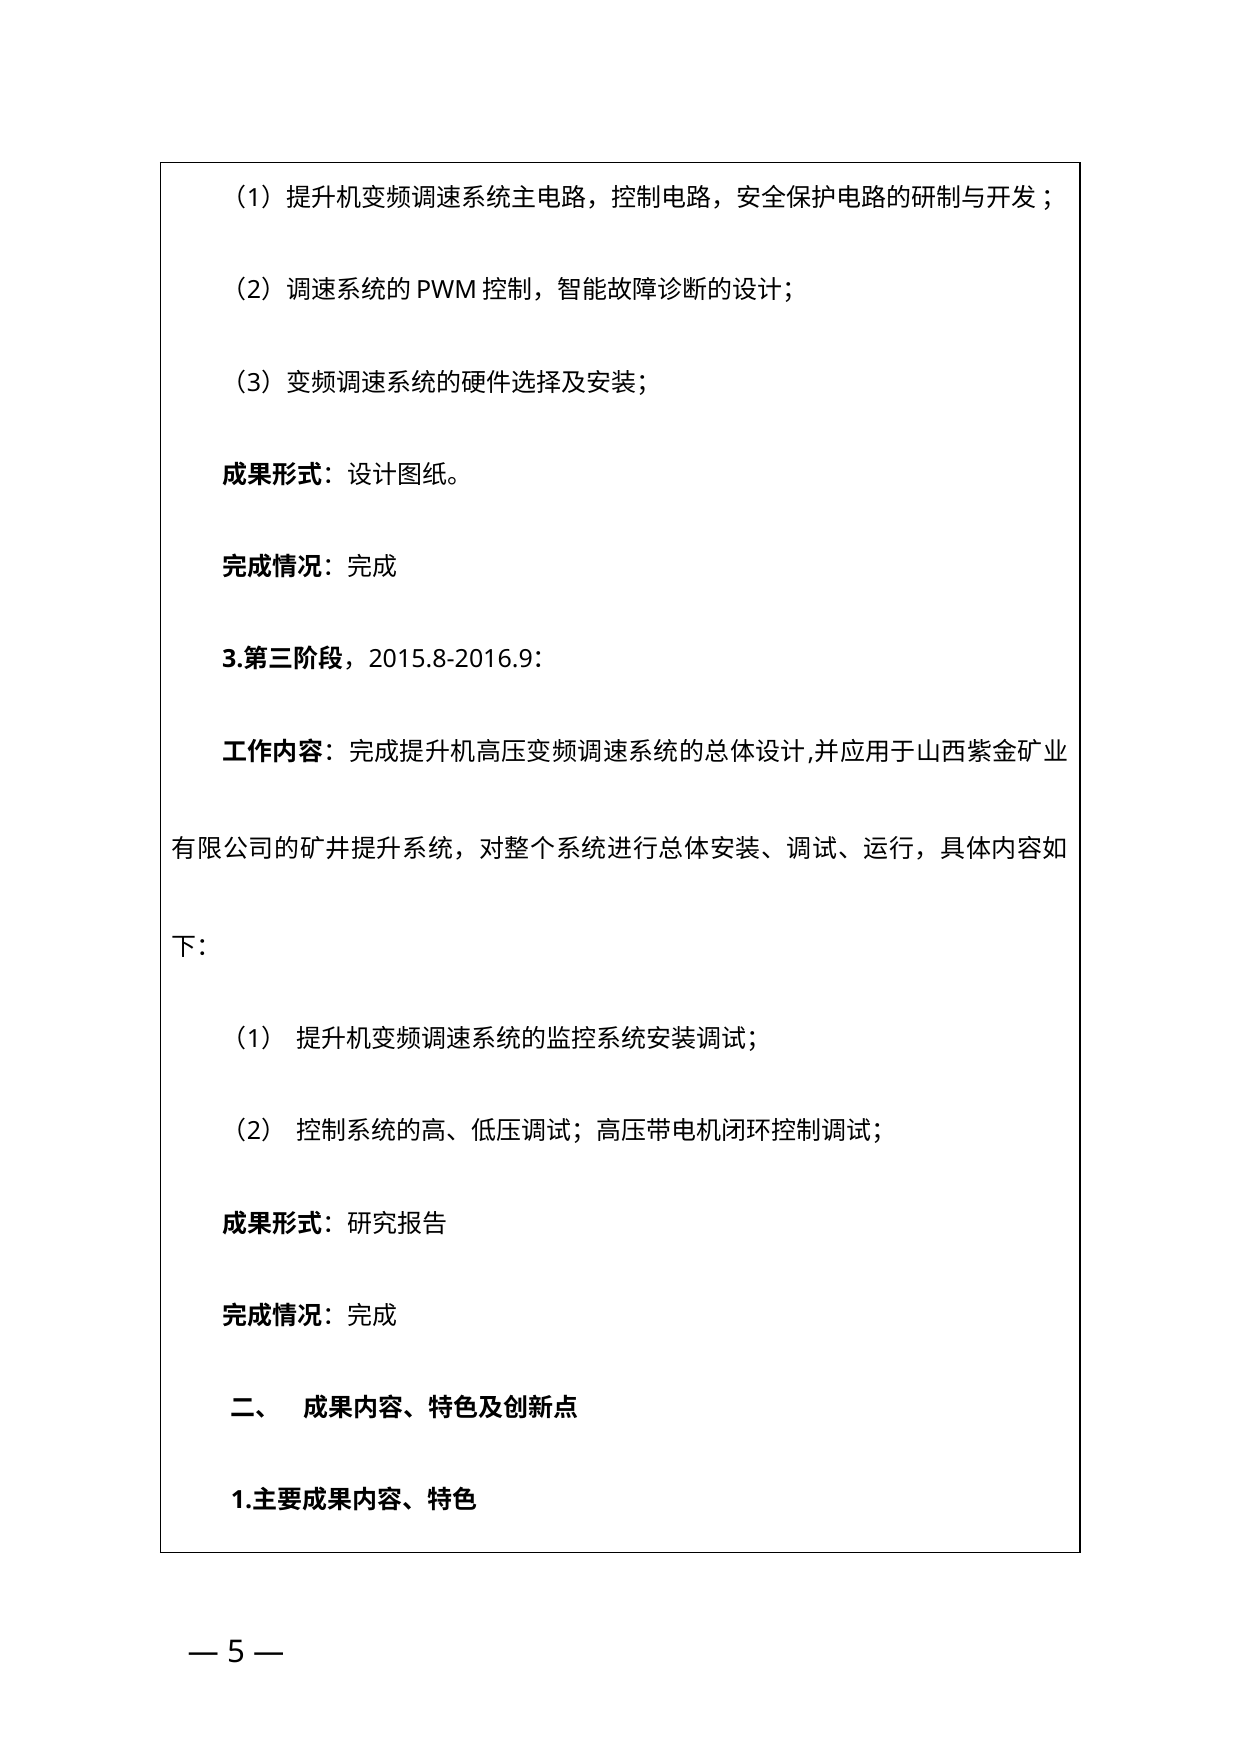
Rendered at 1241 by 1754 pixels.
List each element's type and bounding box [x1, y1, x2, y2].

table_header [161, 163, 1079, 1552]
